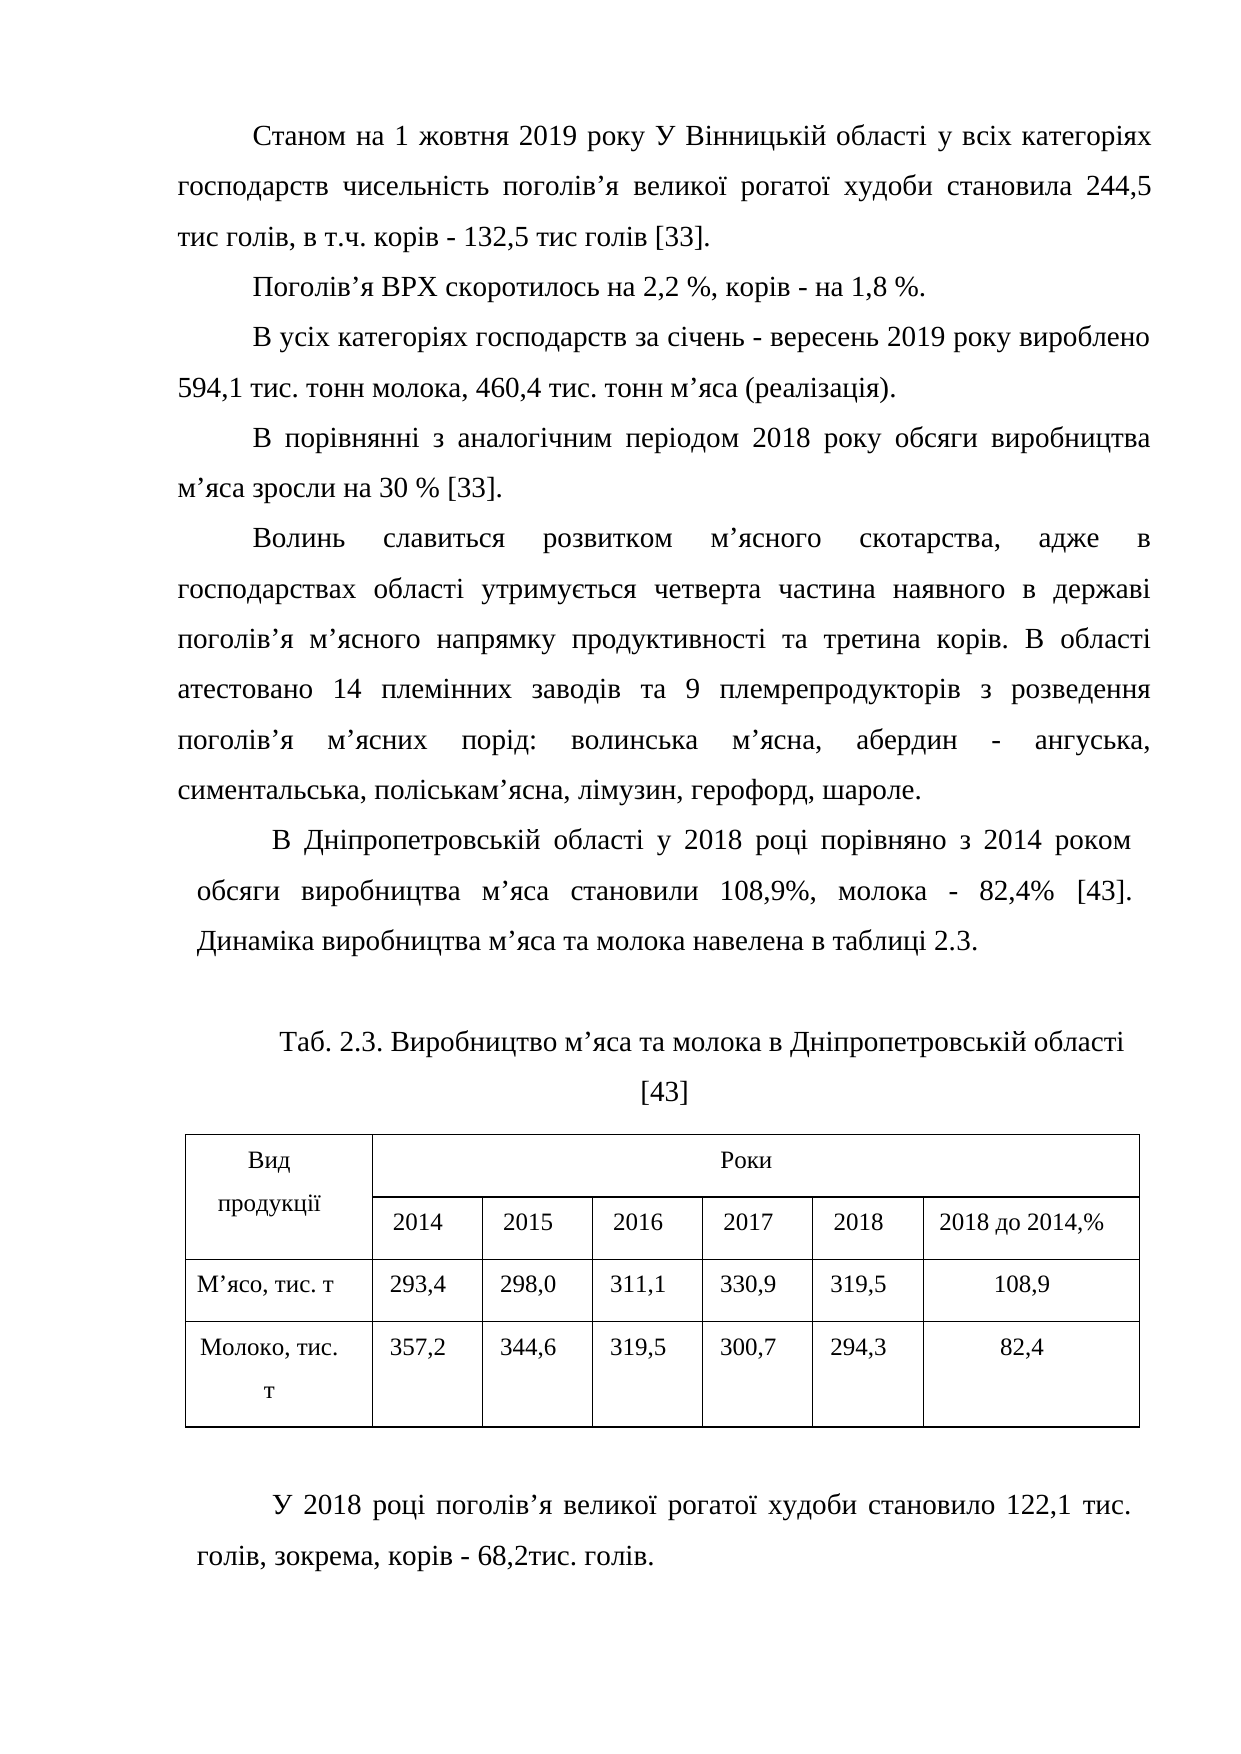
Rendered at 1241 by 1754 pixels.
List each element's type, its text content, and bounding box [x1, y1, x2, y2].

table_cell М’ясо, тис. т [186, 1260, 372, 1321]
text Поголів’я ВРХ скоротилось на 2,2 %, корів - на 1,8 %. [177, 269, 1152, 303]
text У 2018 році поголів’я великої рогатої худоби становило 122,1 тис. голів, зокрема, корів - 68,2тис. голів. [197, 1487, 1132, 1571]
text В усіх категоріях господарств за січень - вересень 2019 року вироблено 594,1 тис. тонн молока, 460,4 тис. тонн м’яса (реалізація). [177, 319, 1152, 403]
text В порівнянні з аналогічним періодом 2018 року обсяги виробництва м’яса зросли на 30 % [33]. [177, 420, 1152, 504]
table_cell 298,0 [483, 1260, 592, 1321]
table_cell 2018 [813, 1198, 923, 1259]
text В Дніпропетровській області у 2018 році порівняно з 2014 роком обсяги виробництва м’яса становили 108,9%, молока - 82,4% [43]. Динаміка виробництва м’яса та молока навелена в таблиці 2.3. [197, 822, 1132, 957]
table_cell 319,5 [593, 1322, 702, 1426]
table_cell 311,1 [593, 1260, 702, 1321]
table_cell 108,9 [924, 1260, 1139, 1321]
table_cell 294,3 [813, 1322, 923, 1426]
table_cell 82,4 [924, 1322, 1139, 1426]
table_cell 330,9 [703, 1260, 812, 1321]
table_cell 293,4 [373, 1260, 482, 1321]
table_header Роки [373, 1135, 1139, 1196]
text Таб. 2.3. Виробництво м’яса та молока в Дніпропетровській області [43] [197, 1024, 1132, 1108]
table_cell 357,2 [373, 1322, 482, 1426]
text Станом на 1 жовтня 2019 року У Вінницькій області у всіх категоріях господарств чисельність поголів’я великої рогатої худоби становила 244,5 тис голів, в т.ч. корів - 132,5 тис голів [33]. [177, 118, 1152, 252]
table_cell 2018 до 2014,% [924, 1198, 1139, 1259]
table_cell Молоко, тис. т [186, 1322, 372, 1426]
table_header Вид продукції [186, 1135, 372, 1259]
table_cell 300,7 [703, 1322, 812, 1426]
text Волинь славиться розвитком м’ясного скотарства, адже в господарствах області утримується четверта частина наявного в державі поголів’я м’ясного напрямку продуктивності та третина корів. В області атестовано 14 племінних заводів та 9 племрепродукторів з розведення поголів’я м’ясних порід: волинська м’ясна, абердин - ангуська, симентальська, поліськам’ясна, лімузин, герофорд, шароле. [177, 521, 1152, 806]
table_cell 2016 [593, 1198, 702, 1259]
table_cell 2014 [373, 1198, 482, 1259]
table_cell 319,5 [813, 1260, 923, 1321]
table_cell 2017 [703, 1198, 812, 1259]
table_cell 344,6 [483, 1322, 592, 1426]
table_cell 2015 [483, 1198, 592, 1259]
